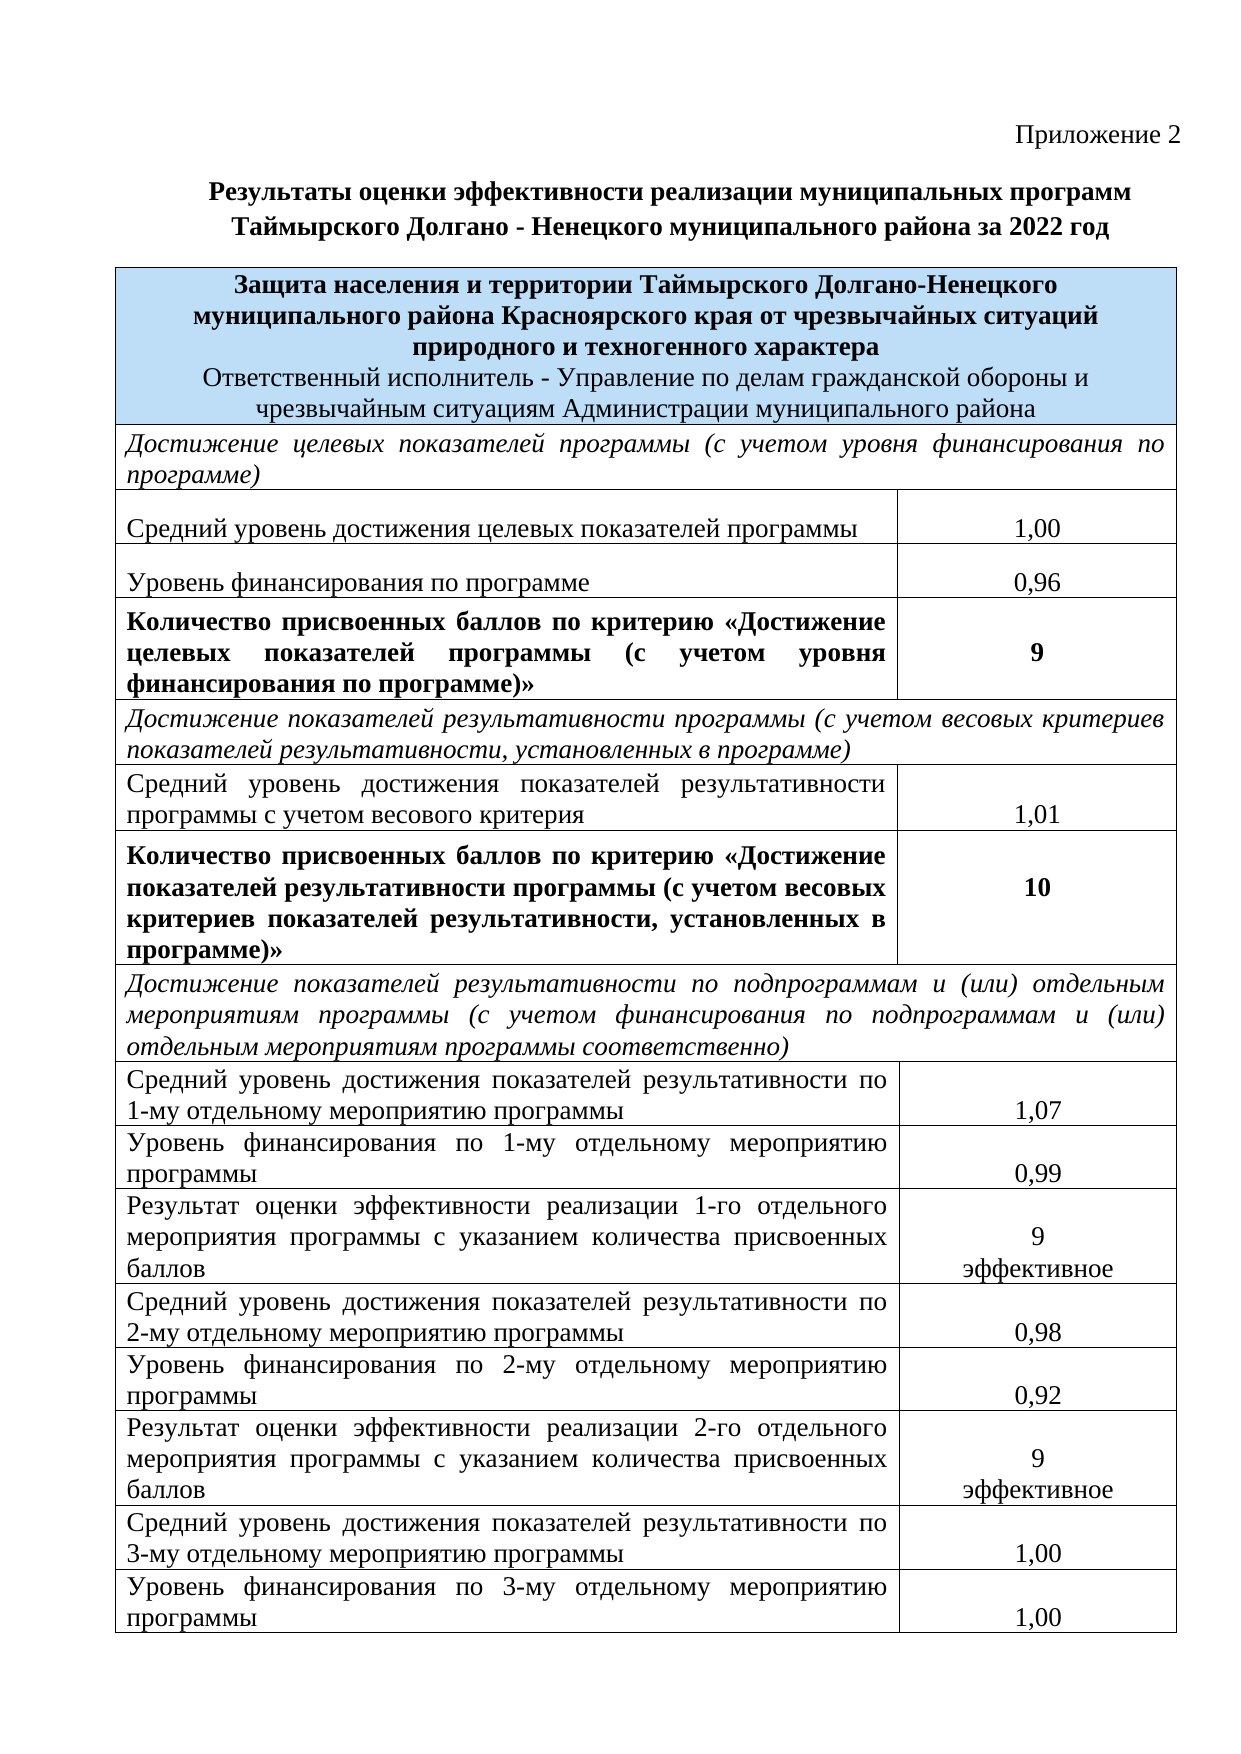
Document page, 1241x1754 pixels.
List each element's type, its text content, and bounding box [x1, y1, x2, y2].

table_cell 1,01 [898, 765, 1176, 830]
table_cell 9 эффективное [900, 1411, 1176, 1505]
table_cell 0,99 [900, 1126, 1176, 1188]
table_cell Результат оценки эффективности реализации 2-го отдельного мероприятия программы с указанием количества присвоенных баллов [116, 1411, 899, 1505]
text Приложение 2 [159, 118, 1181, 149]
table_cell 1,07 [900, 1062, 1176, 1125]
table_cell Средний уровень достижения целевых показателей программы [116, 490, 897, 543]
table_cell 0,92 [900, 1348, 1176, 1410]
table_cell Средний уровень достижения показателей результативности программы с учетом весового критерия [116, 765, 897, 830]
table_cell Уровень финансирования по программе [116, 544, 897, 597]
table_cell Количество присвоенных баллов по критерию «Достижение целевых показателей программы (с учетом уровня финансирования по программе)» [116, 598, 897, 698]
table_header Защита населения и территории Таймырского Долгано-Ненецкого муниципального района Красноярского края от чрезвычайных ситуаций природного и техногенного характера Ответственный исполнитель - Управление по делам гражданской обороны и чрезвычайным ситуациям Администрации муниципального района [116, 268, 1176, 424]
table_cell Средний уровень достижения показателей результативности по 2-му отдельному мероприятию программы [116, 1284, 899, 1347]
table_cell 1,00 [900, 1570, 1176, 1632]
table_cell 0,98 [900, 1284, 1176, 1347]
table_cell Достижение показателей результативности по подпрограммам и (или) отдельным мероприятиям программы (с учетом финансирования по подпрограммам и (или) отдельным мероприятиям программы соответственно) [116, 965, 1176, 1061]
table_cell 9 [898, 598, 1176, 698]
table_cell Достижение показателей результативности программы (с учетом весовых критериев показателей результативности, установленных в программе) [116, 700, 1176, 764]
table_cell 1,00 [900, 1506, 1176, 1569]
table_cell Уровень финансирования по 1-му отдельному мероприятию программы [116, 1126, 899, 1188]
table_cell Результат оценки эффективности реализации 1-го отдельного мероприятия программы с указанием количества присвоенных баллов [116, 1189, 899, 1283]
table_cell Количество присвоенных баллов по критерию «Достижение показателей результативности программы (с учетом весовых критериев показателей результативности, установленных в программе)» [116, 831, 897, 964]
table_cell Уровень финансирования по 2-му отдельному мероприятию программы [116, 1348, 899, 1410]
text Результаты оценки эффективности реализации муниципальных программ Таймырского Долгано - Ненецкого муниципального района за 2022 год [159, 175, 1181, 242]
table_cell 0,96 [898, 544, 1176, 597]
table_cell 1,00 [898, 490, 1176, 543]
table_cell 10 [898, 831, 1176, 964]
table_cell Уровень финансирования по 3-му отдельному мероприятию программы [116, 1570, 899, 1632]
table_cell Средний уровень достижения показателей результативности по 1-му отдельному мероприятию программы [116, 1062, 899, 1125]
table_cell Средний уровень достижения показателей результативности по 3-му отдельному мероприятию программы [116, 1506, 899, 1569]
table_cell 9 эффективное [900, 1189, 1176, 1283]
table_cell Достижение целевых показателей программы (с учетом уровня финансирования по программе) [116, 425, 1176, 489]
